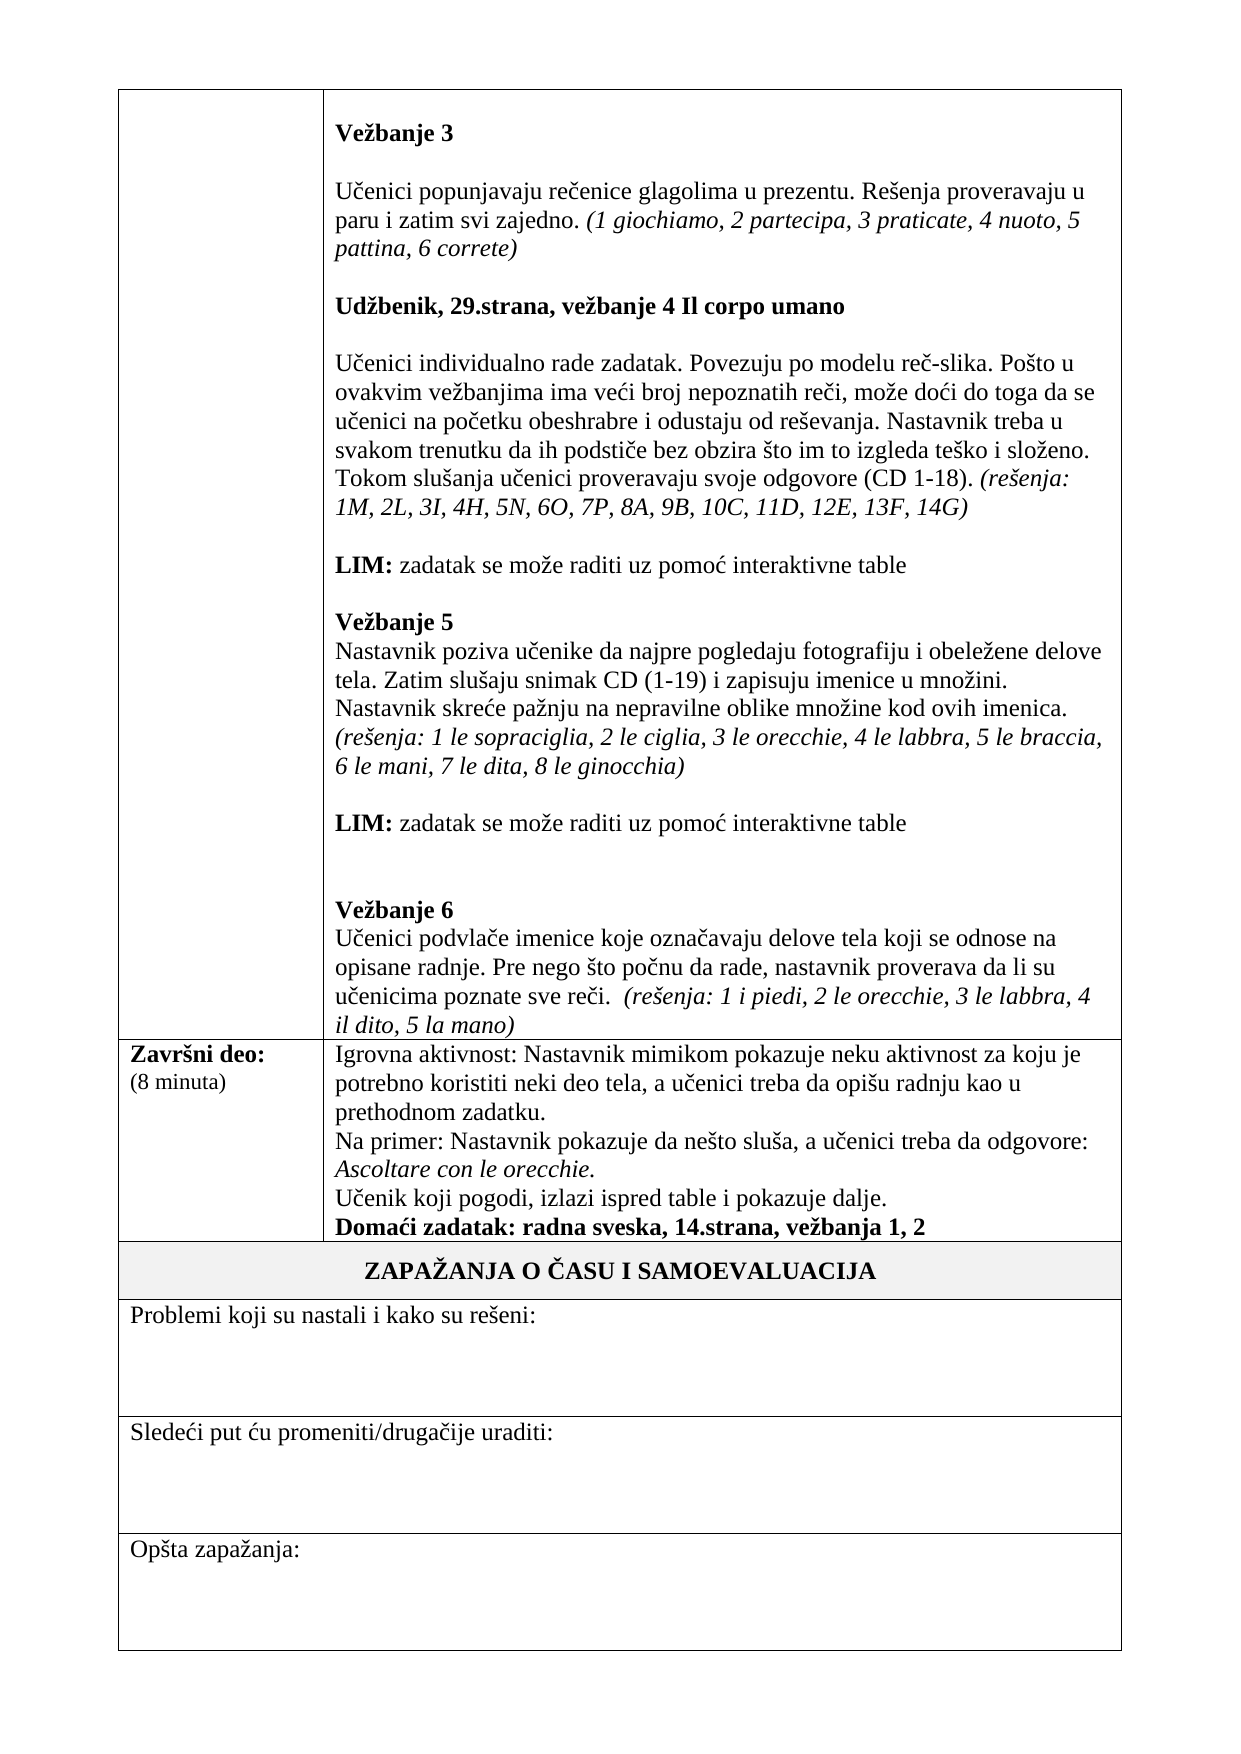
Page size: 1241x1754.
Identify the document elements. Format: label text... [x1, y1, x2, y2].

table_cell Završni deo: (8 minuta) [119, 1040, 323, 1241]
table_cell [119, 90, 323, 1038]
table_cell Opšta zapažanja: [119, 1534, 1121, 1650]
table_cell Sledeći put ću promeniti/drugačije uraditi: [119, 1417, 1121, 1533]
table_cell Igrovna aktivnost: Nastavnik mimikom pokazuje neku aktivnost za koju je potrebno koristiti neki deo tela, a učenici treba da opišu radnju kao u prethodnom zadatku. Na primer: Nastavnik pokazuje da nešto sluša, a učenici treba da odgovore: Ascoltare con le orecchie. Učenik koji pogodi, izlazi ispred table i pokazuje dalje. Domaći zadatak: radna sveska, 14.strana, vežbanja 1, 2 [324, 1040, 1121, 1241]
table_cell Problemi koji su nastali i kako su rešeni: [119, 1300, 1121, 1416]
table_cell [324, 90, 1121, 1038]
table_cell ZAPAŽANJA O ČASU I SAMOEVALUACIJA [119, 1242, 1121, 1299]
